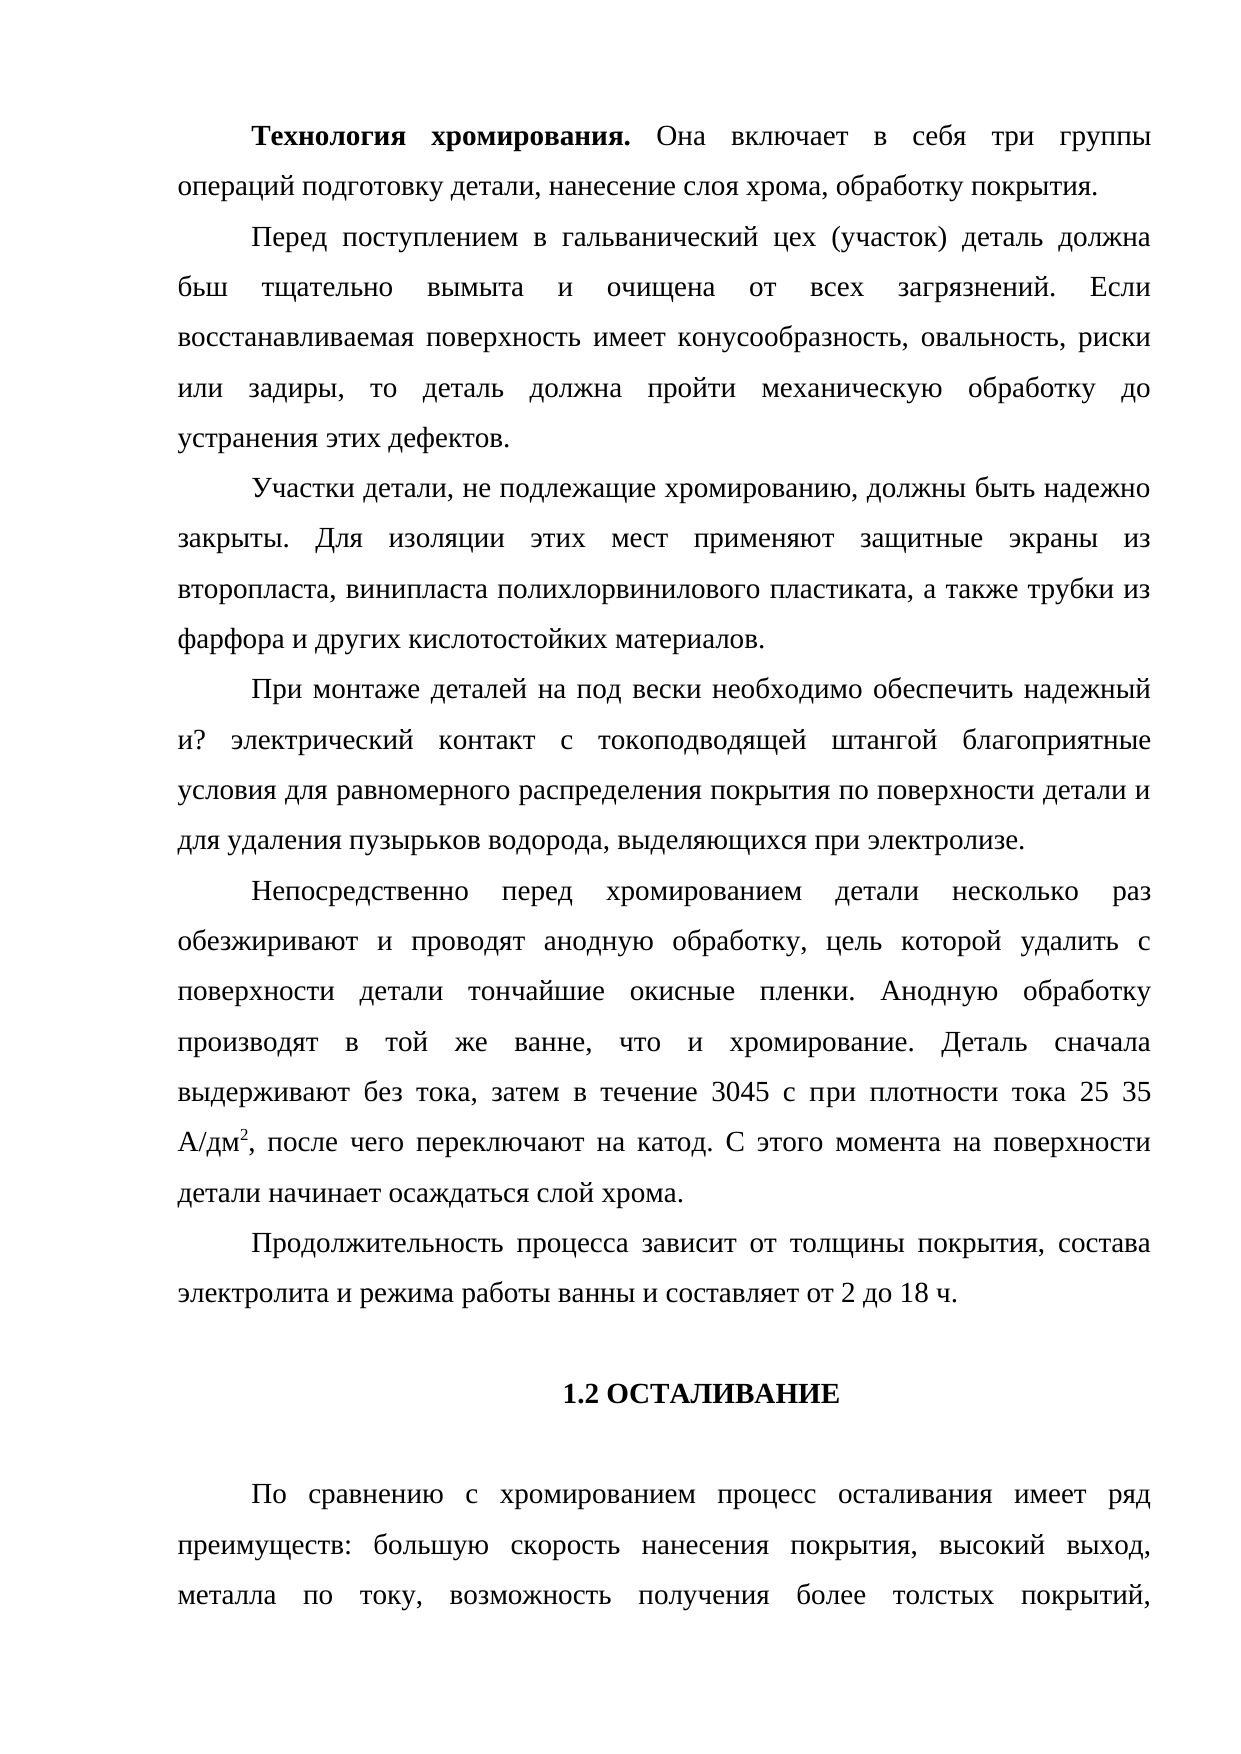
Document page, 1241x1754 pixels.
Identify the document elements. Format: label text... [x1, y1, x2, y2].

text 1.2 ОСТАЛИВАНИЕ [177, 1376, 1152, 1409]
text Продолжительность процесса зависит от толщины покрытия, состава электролита и режима работы ванны и составляет от 2 до 18 ч. [177, 1225, 1152, 1309]
text Участки детали, не подлежащие хромированию, должны быть надежно закрыты. Для изоляции этих мест применяют защитные экраны из второпласта, винипласта полихлорвинилового пластиката, а также трубки из фарфора и других кислотостойких материалов. [177, 470, 1152, 655]
text При монтаже деталей на под вески необходимо обеспечить надежный и? электрический контакт с токоподводящей штангой благоприятные условия для равномерного распределения покрытия по поверхности детали и для удаления пузырьков водорода, выделяющихся при электролизе. [177, 672, 1152, 856]
text Перед поступлением в гальванический цех (участок) деталь должна бьш тщательно вымыта и очищена от всех загрязнений. Если восстанавливаемая поверхность имеет конусообразность, овальность, риски или задиры, то деталь должна пройти механическую обработку до устранения этих дефектов. [177, 219, 1152, 453]
text Непосредственно перед хромированием детали несколько раз обезжиривают и проводят анодную обработку, цель которой удалить с поверхности детали тончайшие окисные пленки. Анодную обработку производят в той же ванне, что и хромирование. Деталь сначала выдерживают без тока, затем в течение 3045 с пpи плотности тока 25 35 А/дм2, после чего переключают на катод. С этого момента на поверхности детали начинает осаждаться слой хрома. [177, 873, 1152, 1208]
text Технология хромирования. Она включает в себя три группы операций подготовку детали, нанесение слоя хрома, обработку покрытия. [177, 118, 1152, 202]
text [177, 1477, 1152, 1611]
